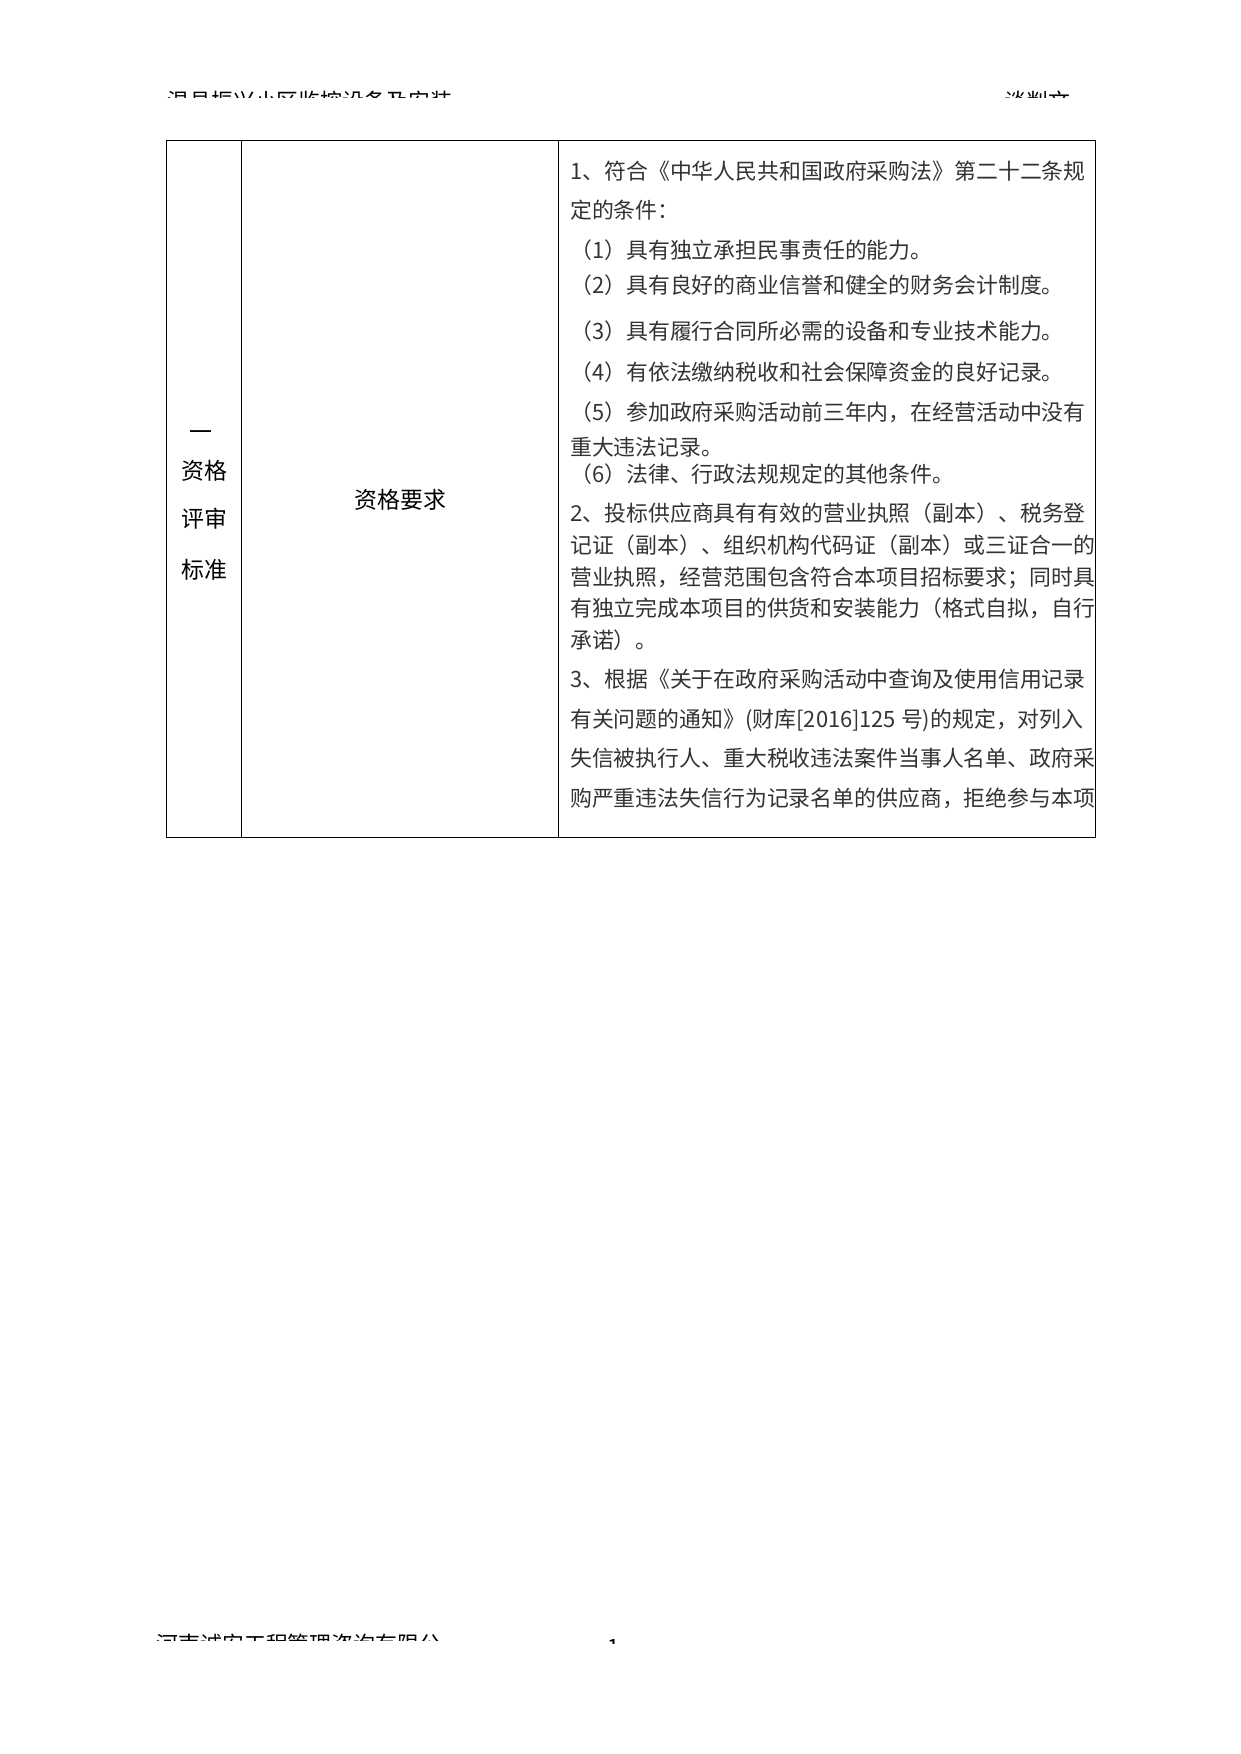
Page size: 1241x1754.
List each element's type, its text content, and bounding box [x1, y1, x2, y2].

table_cell 资格要求 [242, 141, 558, 837]
table_cell 1、符合《中华人民共和国政府采购法》第二十二条规 定的条件： （1）具有独立承担民事责任的能力。 （2）具有良好的商业信誉和健全的财务会计制度。 （3）具有履行合同所必需的设备和专业技术能力。 （4）有依法缴纳税收和社会保障资金的良好记录。 （5）参加政府采购活动前三年内，在经营活动中没有 重大违法记录。 （6）法律、行政法规规定的其他条件。 2、投标供应商具有有效的营业执照（副本）、税务登记证（副本）、组织机构代码证（副本）或三证合一的营业执照，经营范围包含符合本项目招标要求；同时具有独立完成本项目的供货和安装能力（格式自拟，自行承诺）。 3、根据《关于在政府采购活动中查询及使用信用记录 有关问题的通知》(财库[2016]125 号)的规定，对列入 失信被执行人、重大税收违法案件当事人名单、政府采 购严重违法失信行为记录名单的供应商，拒绝参与本项 [559, 141, 1095, 837]
